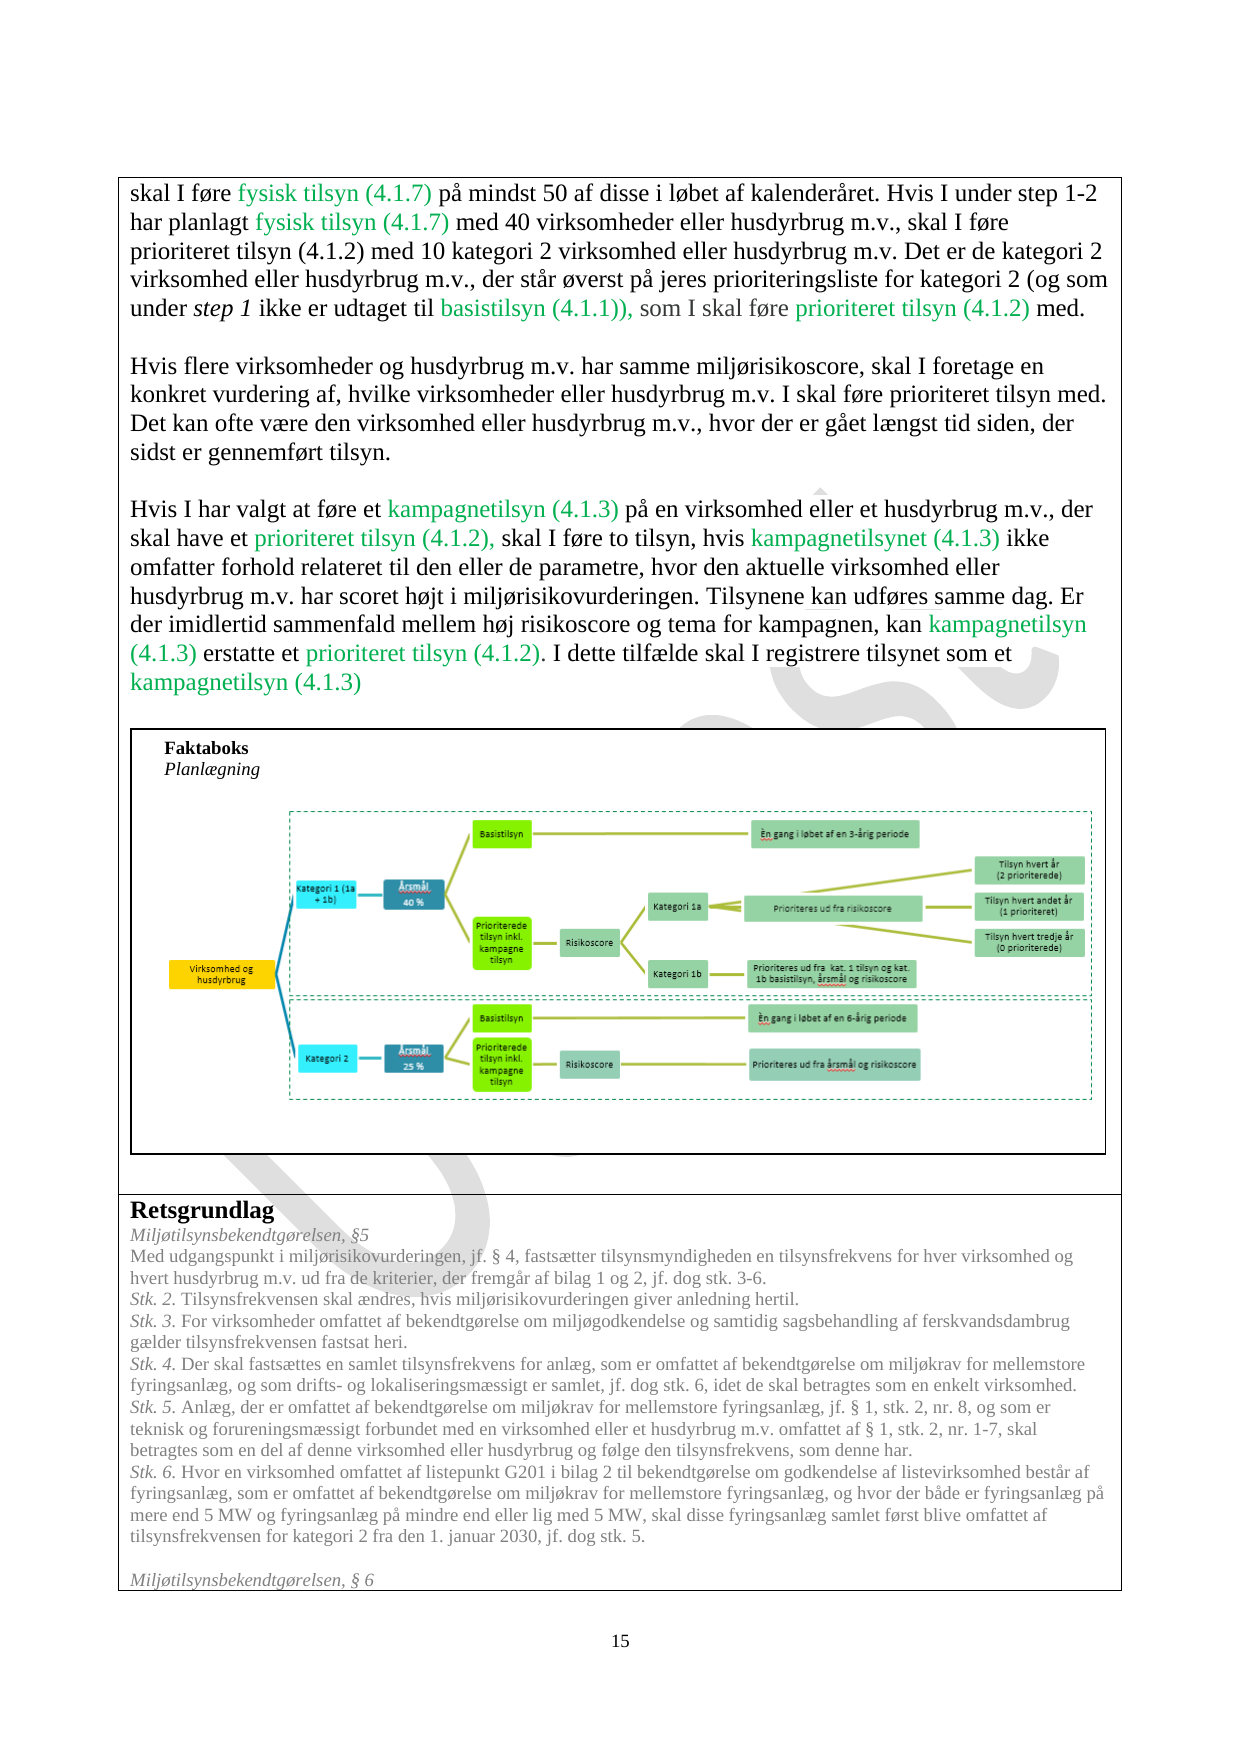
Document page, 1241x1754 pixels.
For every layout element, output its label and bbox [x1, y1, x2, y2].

picture [164, 798, 1101, 1117]
table_cell [119, 1195, 1121, 1590]
table_cell [119, 178, 1121, 1194]
